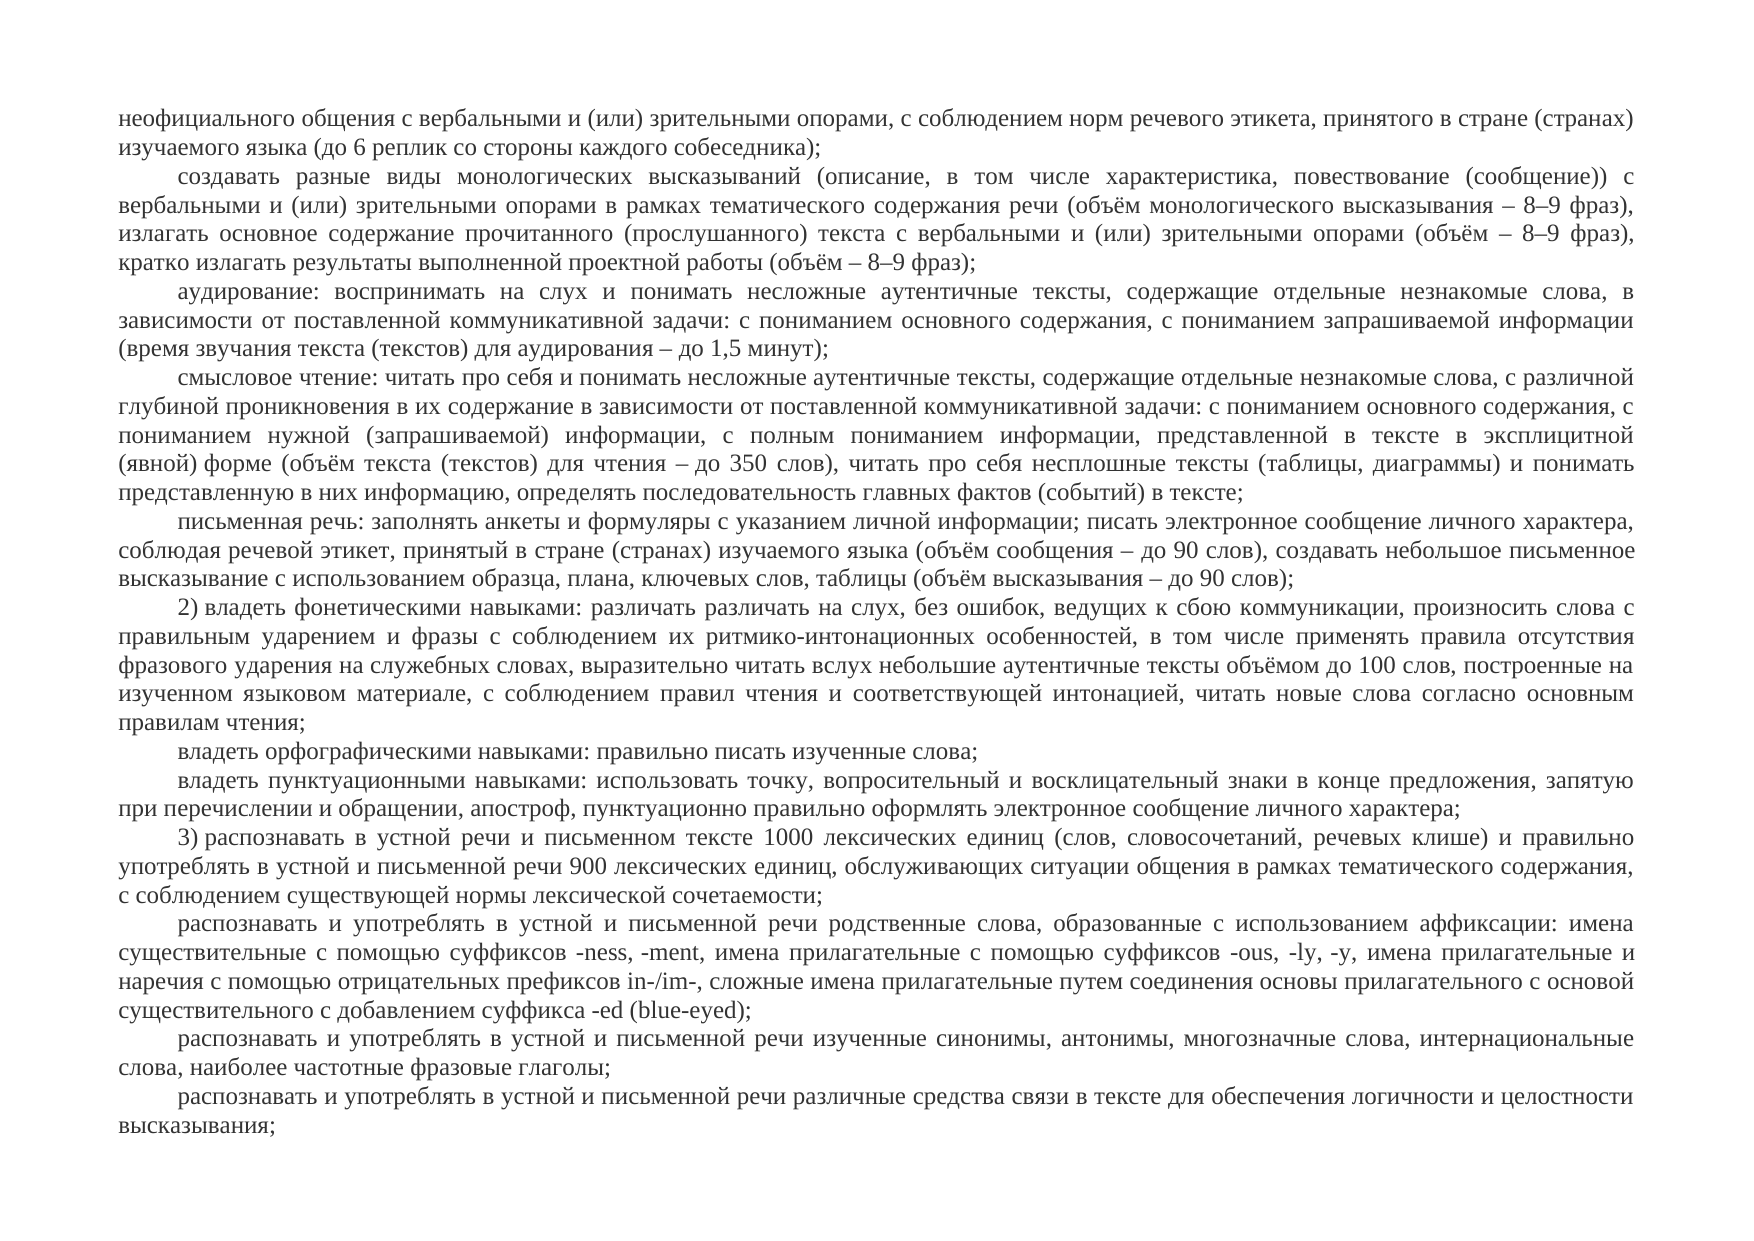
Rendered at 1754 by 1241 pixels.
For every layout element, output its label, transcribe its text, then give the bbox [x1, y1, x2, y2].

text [118, 103, 1636, 161]
text распознавать и употреблять в устной и письменной речи родственные слова, образованные с использованием аффиксации: имена существительные с помощью суффиксов -ness, -ment, имена прилагательные с помощью суффиксов -ous, -ly, -y, имена прилагательные и наречия с помощью отрицательных префиксов in-/im-, сложные имена прилагательные путем соединения основы прилагательного с основой существительного с добавлением суффикса -ed (blue-eyed); [118, 908, 1636, 1023]
text распознавать и употреблять в устной и письменной речи изученные синонимы, антонимы, многозначные слова, интернациональные слова, наиболее частотные фразовые глаголы; [118, 1023, 1636, 1081]
text 2) владеть фонетическими навыками: различать различать на слух, без ошибок, ведущих к сбою коммуникации, произносить слова с правильным ударением и фразы с соблюдением их ритмико-интонационных особенностей, в том числе применять правила отсутствия фразового ударения на служебных словах, выразительно читать вслух небольшие аутентичные тексты объёмом до 100 слов, построенные на изученном языковом материале, с соблюдением правил чтения и соответствующей интонацией, читать новые слова согласно основным правилам чтения; [118, 592, 1636, 736]
text аудирование: воспринимать на слух и понимать несложные аутентичные тексты, содержащие отдельные незнакомые слова, в зависимости от поставленной коммуникативной задачи: с пониманием основного содержания, с пониманием запрашиваемой информации (время звучания текста (текстов) для аудирования – до 1,5 минут); [118, 276, 1636, 362]
text владеть пунктуационными навыками: использовать точку, вопросительный и восклицательный знаки в конце предложения, запятую при перечислении и обращении, апостроф, пунктуационно правильно оформлять электронное сообщение личного характера; [118, 765, 1636, 822]
text создавать разные виды монологических высказываний (описание, в том числе характеристика, повествование (сообщение)) с вербальными и (или) зрительными опорами в рамках тематического содержания речи (объём монологического высказывания – 8–9 фраз), излагать основное содержание прочитанного (прослушанного) текста с вербальными и (или) зрительными опорами (объём – 8–9 фраз), кратко излагать результаты выполненной проектной работы (объём – 8–9 фраз); [118, 161, 1636, 276]
text 3) распознавать в устной речи и письменном тексте 1000 лексических единиц (слов, словосочетаний, речевых клише) и правильно употреблять в устной и письменной речи 900 лексических единиц, обслуживающих ситуации общения в рамках тематического содержания, с соблюдением существующей нормы лексической сочетаемости; [118, 822, 1636, 908]
text распознавать и употреблять в устной и письменной речи различные средства связи в тексте для обеспечения логичности и целостности высказывания; [118, 1081, 1636, 1138]
text письменная речь: заполнять анкеты и формуляры с указанием личной информации; писать электронное сообщение личного характера, соблюдая речевой этикет, принятый в стране (странах) изучаемого языка (объём сообщения – до 90 слов), создавать небольшое письменное высказывание с использованием образца, плана, ключевых слов, таблицы (объём высказывания – до 90 слов); [118, 506, 1636, 592]
text владеть орфографическими навыками: правильно писать изученные слова; [118, 736, 1636, 765]
text смысловое чтение: читать про себя и понимать несложные аутентичные тексты, содержащие отдельные незнакомые слова, с различной глубиной проникновения в их содержание в зависимости от поставленной коммуникативной задачи: с пониманием основного содержания, с пониманием нужной (запрашиваемой) информации, с полным пониманием информации, представленной в тексте в эксплицитной (явной) форме (объём текста (текстов) для чтения – до 350 слов), читать про себя несплошные тексты (таблицы, диаграммы) и понимать представленную в них информацию, определять последовательность главных фактов (событий) в тексте; [118, 362, 1636, 506]
